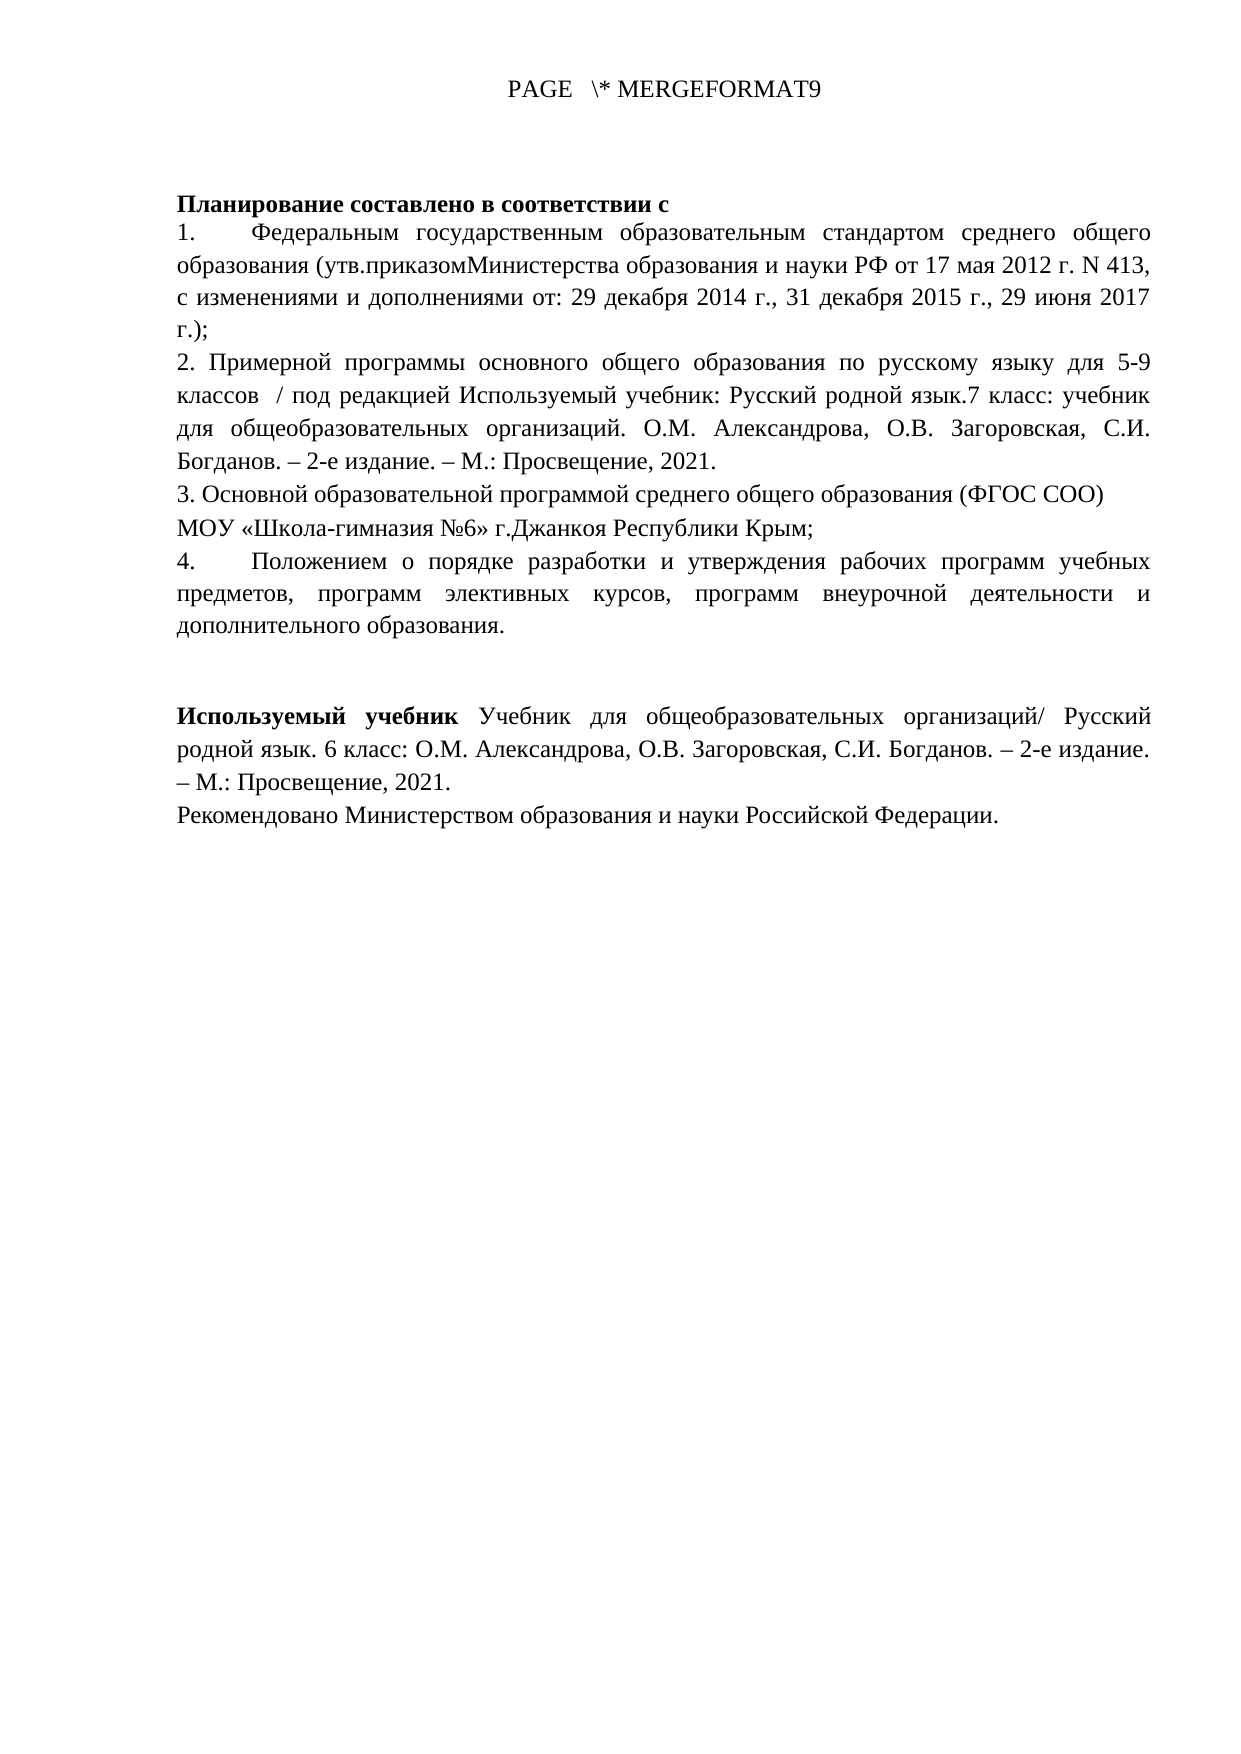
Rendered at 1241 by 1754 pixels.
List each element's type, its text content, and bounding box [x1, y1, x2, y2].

list Положением о порядке разработки и утверждения рабочих программ учебных предметов, программ элективных курсов, программ внеурочной деятельности и дополнительного образования. [177, 546, 1152, 639]
text Рекомендовано Министерством образования и науки Российской Федерации. [177, 800, 1152, 829]
text Используемый учебник Учебник для общеобразовательных организаций/ Русский родной язык. 6 класс: О.М. Александрова, О.В. Загоровская, С.И. Богданов. – 2-е издание. – М.: Просвещение, 2021. [177, 701, 1152, 796]
text 3. Основной образовательной программой среднего общего образования (ФГОС СОО) [177, 479, 1152, 508]
list Федеральным государственным образовательным стандартом среднего общего образования (утв.приказомМинистерства образования и науки РФ от 17 мая 2012 г. N 413, с изменениями и дополнениями от: 29 декабря 2014 г., 31 декабря 2015 г., 29 июня 2017 г.); [177, 217, 1152, 343]
text Планирование составлено в соответствии с [177, 189, 1134, 217]
text 2. Примерной программы основного общего образования по русскому языку для 5-9 классов / под редакцией Используемый учебник: Русский родной язык.7 класс: учебник для общеобразовательных организаций. О.М. Александрова, О.В. Загоровская, С.И. Богданов. – 2-е издание. – М.: Просвещение, 2021. [177, 347, 1152, 475]
text МОУ «Школа-гимназия №6» г.Джанкоя Республики Крым; [177, 513, 1152, 542]
